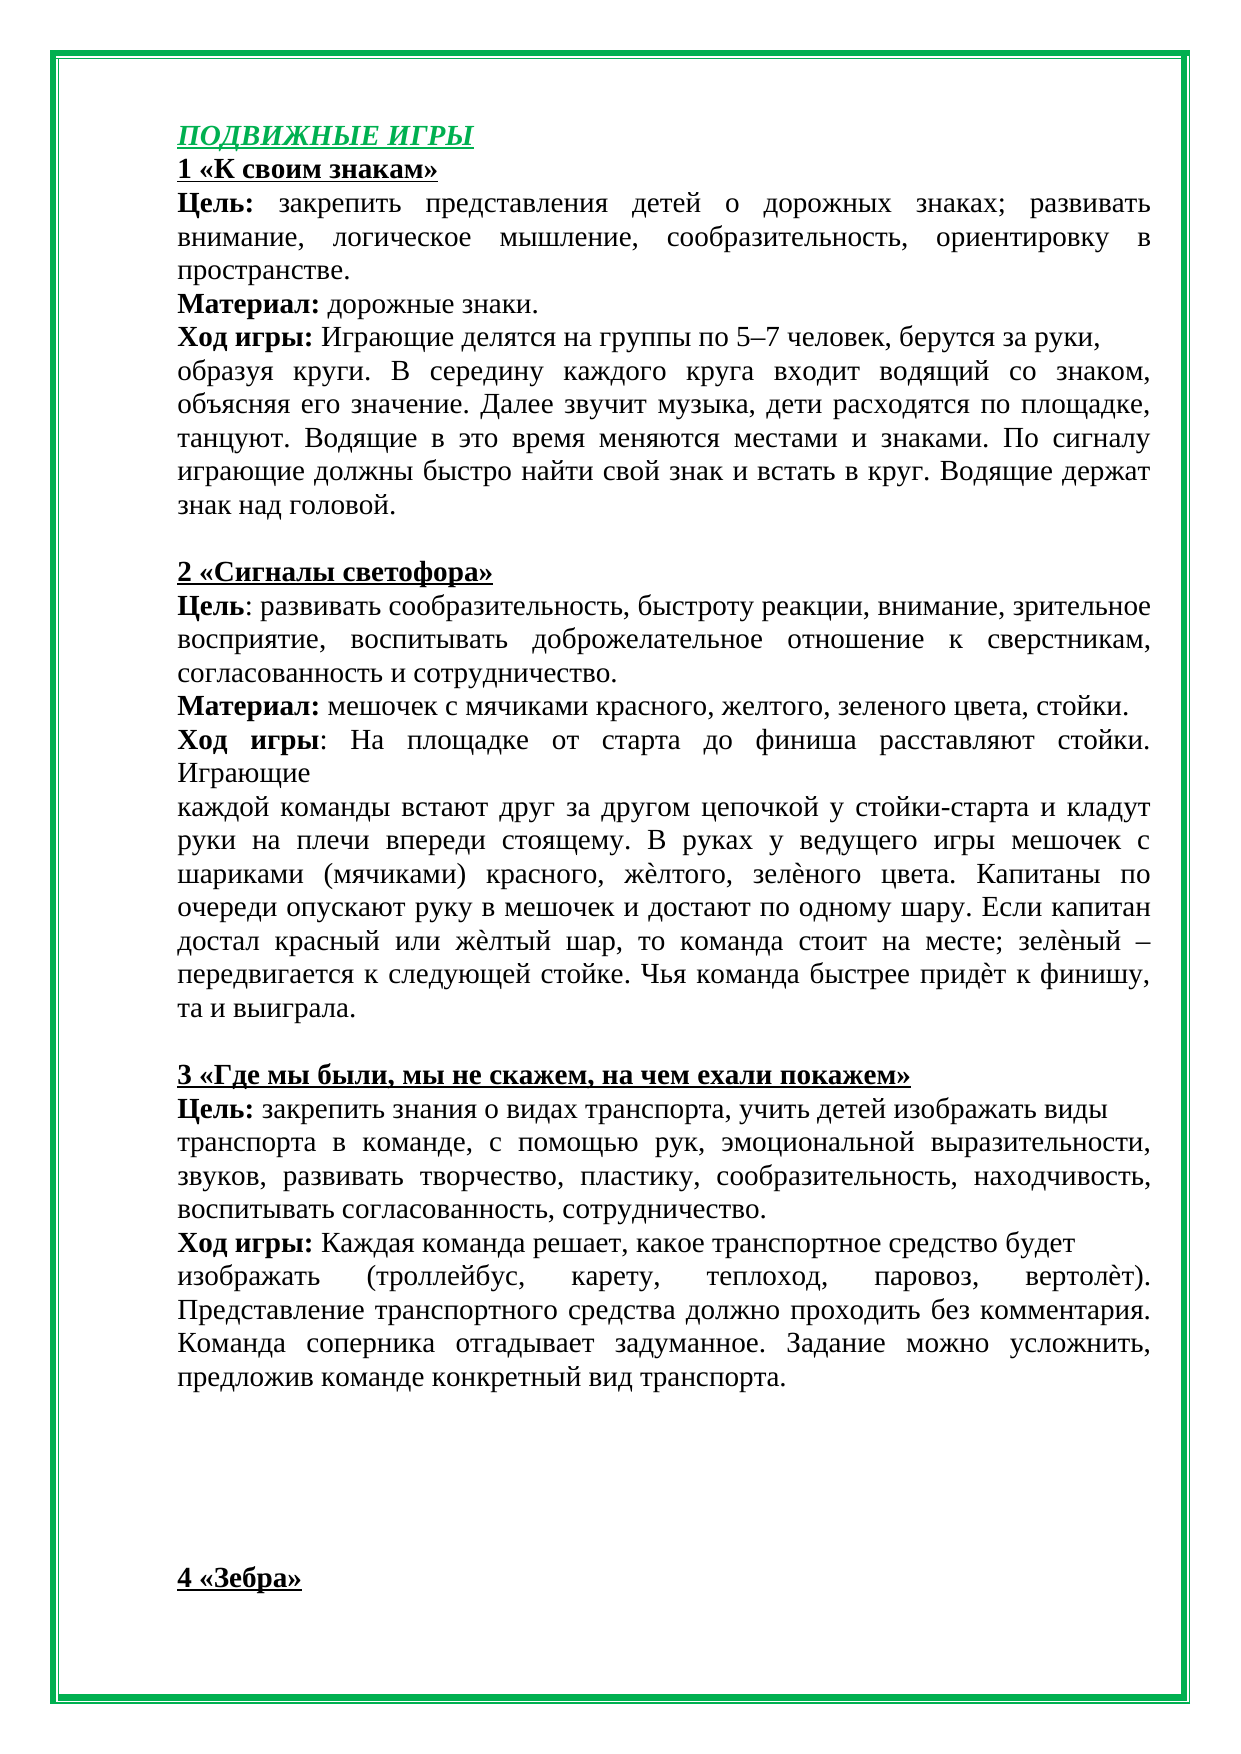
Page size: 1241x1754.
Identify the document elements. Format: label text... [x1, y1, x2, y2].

text каждой команды встают друг за другом цепочкой у стойки-старта и кладут руки на плечи впереди стоящему. В руках у ведущего игры мешочек с шариками (мячиками) красного, жѐлтого, зелѐного цвета. Капитаны по очереди опускают руку в мешочек и достают по одному шару. Если капитан достал красный или жѐлтый шар, то команда стоит на месте; зелѐный – передвигается к следующей стойке. Чья команда быстрее придѐт к финишу, та и выиграла. [177, 789, 1152, 1024]
text Ход игры: Каждая команда решает, какое транспортное средство будет [177, 1225, 1152, 1258]
text Цель: закрепить знания о видах транспорта, учить детей изображать виды [177, 1091, 1152, 1124]
text 1 «К своим знакам» [177, 152, 1152, 185]
text Цель: развивать сообразительность, быстроту реакции, внимание, зрительное восприятие, воспитывать доброжелательное отношение к сверстникам, согласованность и сотрудничество. [177, 588, 1152, 688]
text Ход игры: На площадке от старта до финиша расставляют стойки. Играющие [177, 722, 1152, 789]
text ПОДВИЖНЫЕ ИГРЫ [177, 118, 1152, 152]
text транспорта в команде, с помощью рук, эмоциональной выразительности, звуков, развивать творчество, пластику, сообразительность, находчивость, воспитывать согласованность, сотрудничество. [177, 1124, 1152, 1225]
text Ход игры: Играющие делятся на группы по 5–7 человек, берутся за руки, [177, 319, 1152, 353]
text Материал: мешочек с мячиками красного, желтого, зеленого цвета, стойки. [177, 688, 1152, 722]
text изображать (троллейбус, карету, теплоход, паровоз, вертолѐт). Представление транспортного средства должно проходить без комментария. Команда соперника отгадывает задуманное. Задание можно усложнить, предложив команде конкретный вид транспорта. [177, 1258, 1152, 1393]
text Материал: дорожные знаки. [177, 286, 1152, 319]
text 3 «Где мы были, мы не скажем, на чем ехали покажем» [177, 1057, 1152, 1091]
text 4 «Зебра» [177, 1560, 1152, 1594]
text образуя круги. В середину каждого круга входит водящий со знаком, объясняя его значение. Далее звучит музыка, дети расходятся по площадке, танцуют. Водящие в это время меняются местами и знаками. По сигналу играющие должны быстро найти свой знак и встать в круг. Водящие держат знак над головой. [177, 353, 1152, 521]
text Цель: закрепить представления детей о дорожных знаках; развивать внимание, логическое мышление, сообразительность, ориентировку в пространстве. [177, 185, 1152, 286]
text 2 «Сигналы светофора» [177, 554, 1152, 588]
